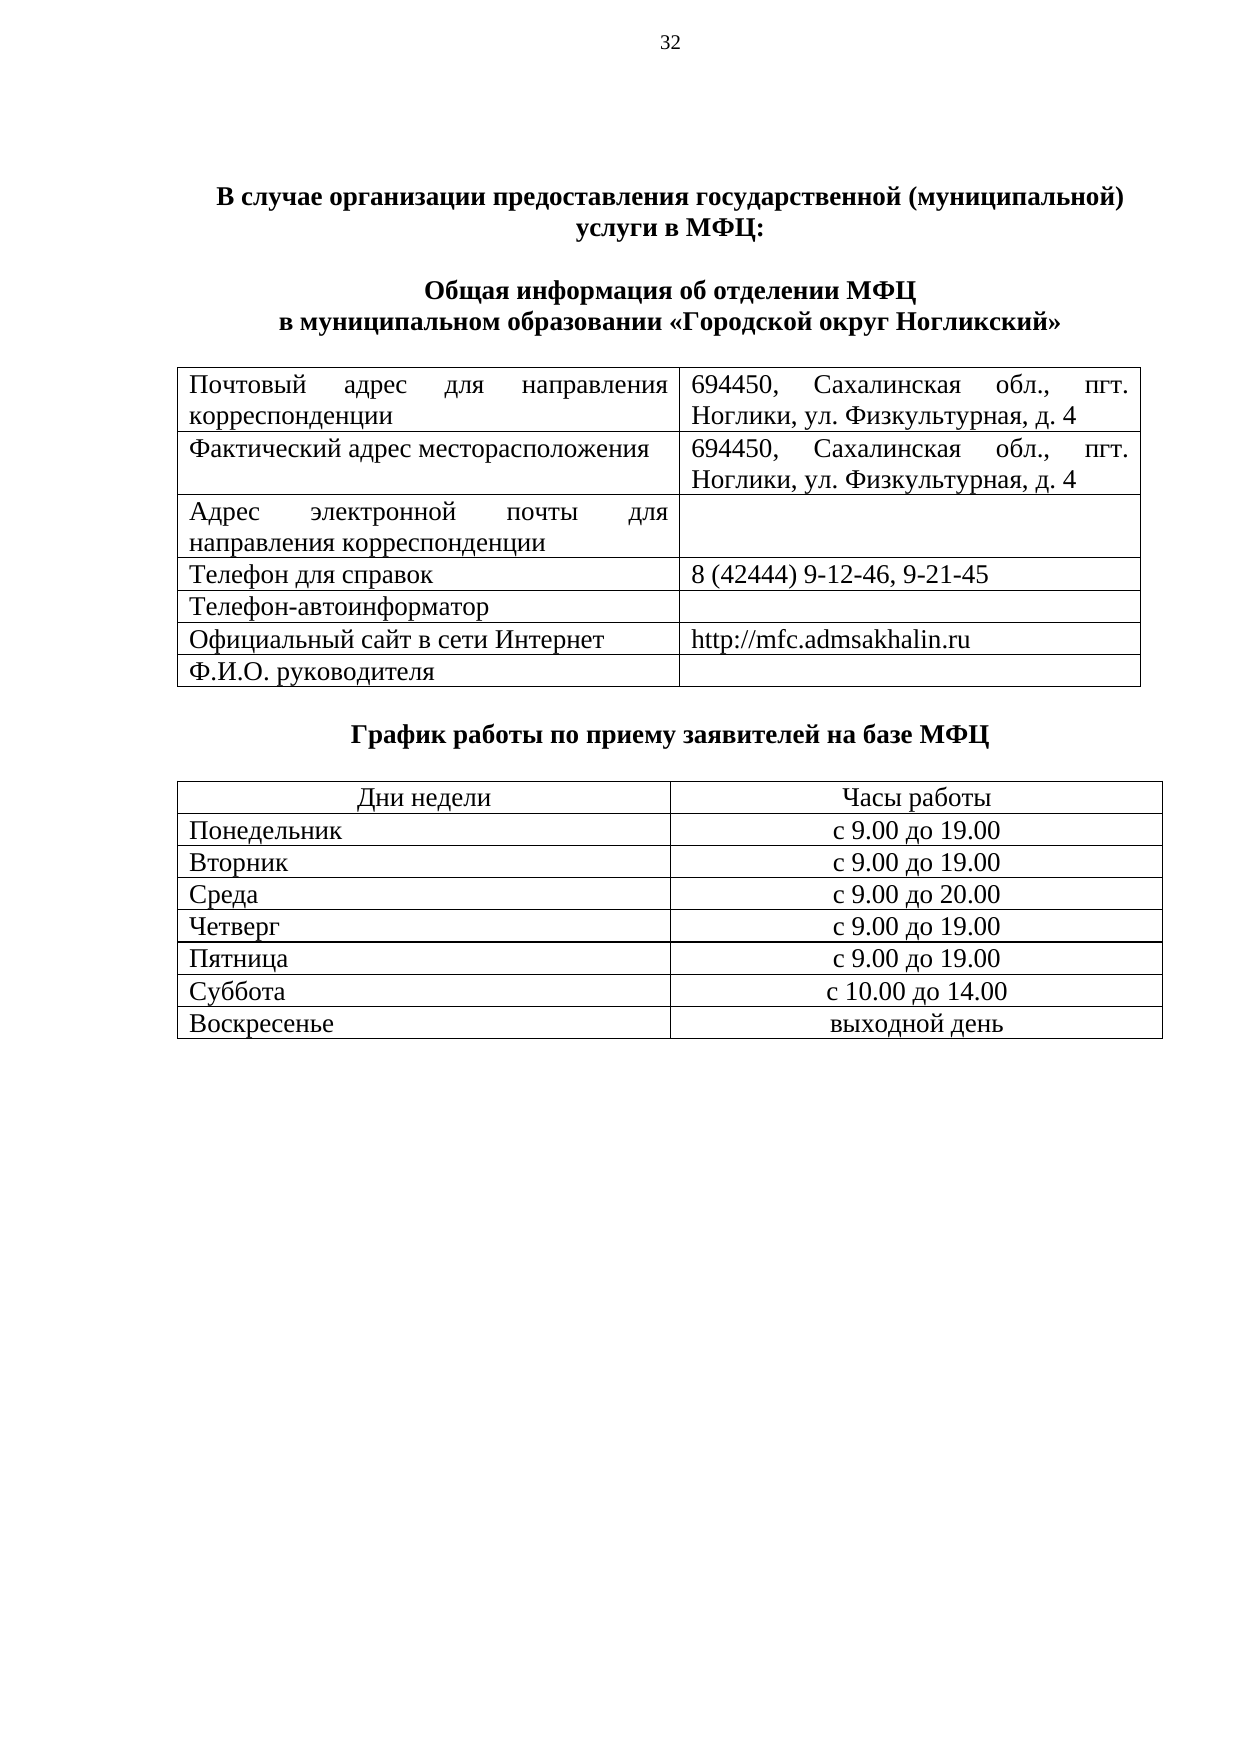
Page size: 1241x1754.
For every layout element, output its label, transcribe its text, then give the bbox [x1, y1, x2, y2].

table_cell с 10.00 до 14.00 [671, 975, 1162, 1006]
table_cell 8 (42444) 9-12-46, 9-21-45 [680, 558, 1140, 589]
text График работы по приему заявителей на базе МФЦ [189, 718, 1152, 749]
table_cell с 9.00 до 19.00 [671, 814, 1162, 845]
text В случае организации предоставления государственной (муниципальной) услуги в МФЦ: [189, 180, 1152, 243]
table_header Часы работы [671, 782, 1162, 813]
table_cell Адрес электронной почты для направления корреспонденции [178, 495, 679, 557]
table_cell с 9.00 до 19.00 [671, 910, 1162, 941]
table_cell Телефон для справок [178, 558, 679, 589]
table_cell [1129, 655, 1140, 686]
table_cell [680, 655, 691, 686]
table_cell Вторник [178, 846, 670, 877]
table_cell Среда [178, 878, 670, 909]
table_cell [680, 591, 1140, 622]
table_cell Телефон-автоинформатор [178, 591, 679, 622]
table_cell Официальный сайт в сети Интернет [178, 623, 679, 654]
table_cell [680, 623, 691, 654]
table_cell Суббота [178, 975, 670, 1006]
table_cell 694450, Сахалинская обл., пгт. Ноглики, ул. Физкультурная, д. 4 [680, 432, 1140, 494]
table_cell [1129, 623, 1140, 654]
table_cell [680, 495, 1140, 557]
table_header Дни недели [178, 782, 670, 813]
text в муниципальном образовании «Городской округ Ногликский» [189, 305, 1152, 336]
table_cell Фактический адрес месторасположения [178, 432, 679, 494]
table_cell с 9.00 до 20.00 [671, 878, 1162, 909]
text Общая информация об отделении МФЦ [189, 274, 1152, 305]
table_header 694450, Сахалинская обл., пгт. Ноглики, ул. Физкультурная, д. 4 [680, 368, 1140, 431]
table_cell Ф.И.О. руководителя [178, 655, 679, 686]
table_cell Понедельник [178, 814, 670, 845]
table_header Почтовый адрес для направления корреспонденции [178, 368, 679, 431]
table_cell Воскресенье [178, 1007, 670, 1038]
table_cell Четверг [178, 910, 670, 941]
table_cell выходной день [671, 1007, 1162, 1038]
table_cell с 9.00 до 19.00 [671, 846, 1162, 877]
table_cell Пятница [178, 943, 670, 974]
table_cell с 9.00 до 19.00 [671, 943, 1162, 974]
